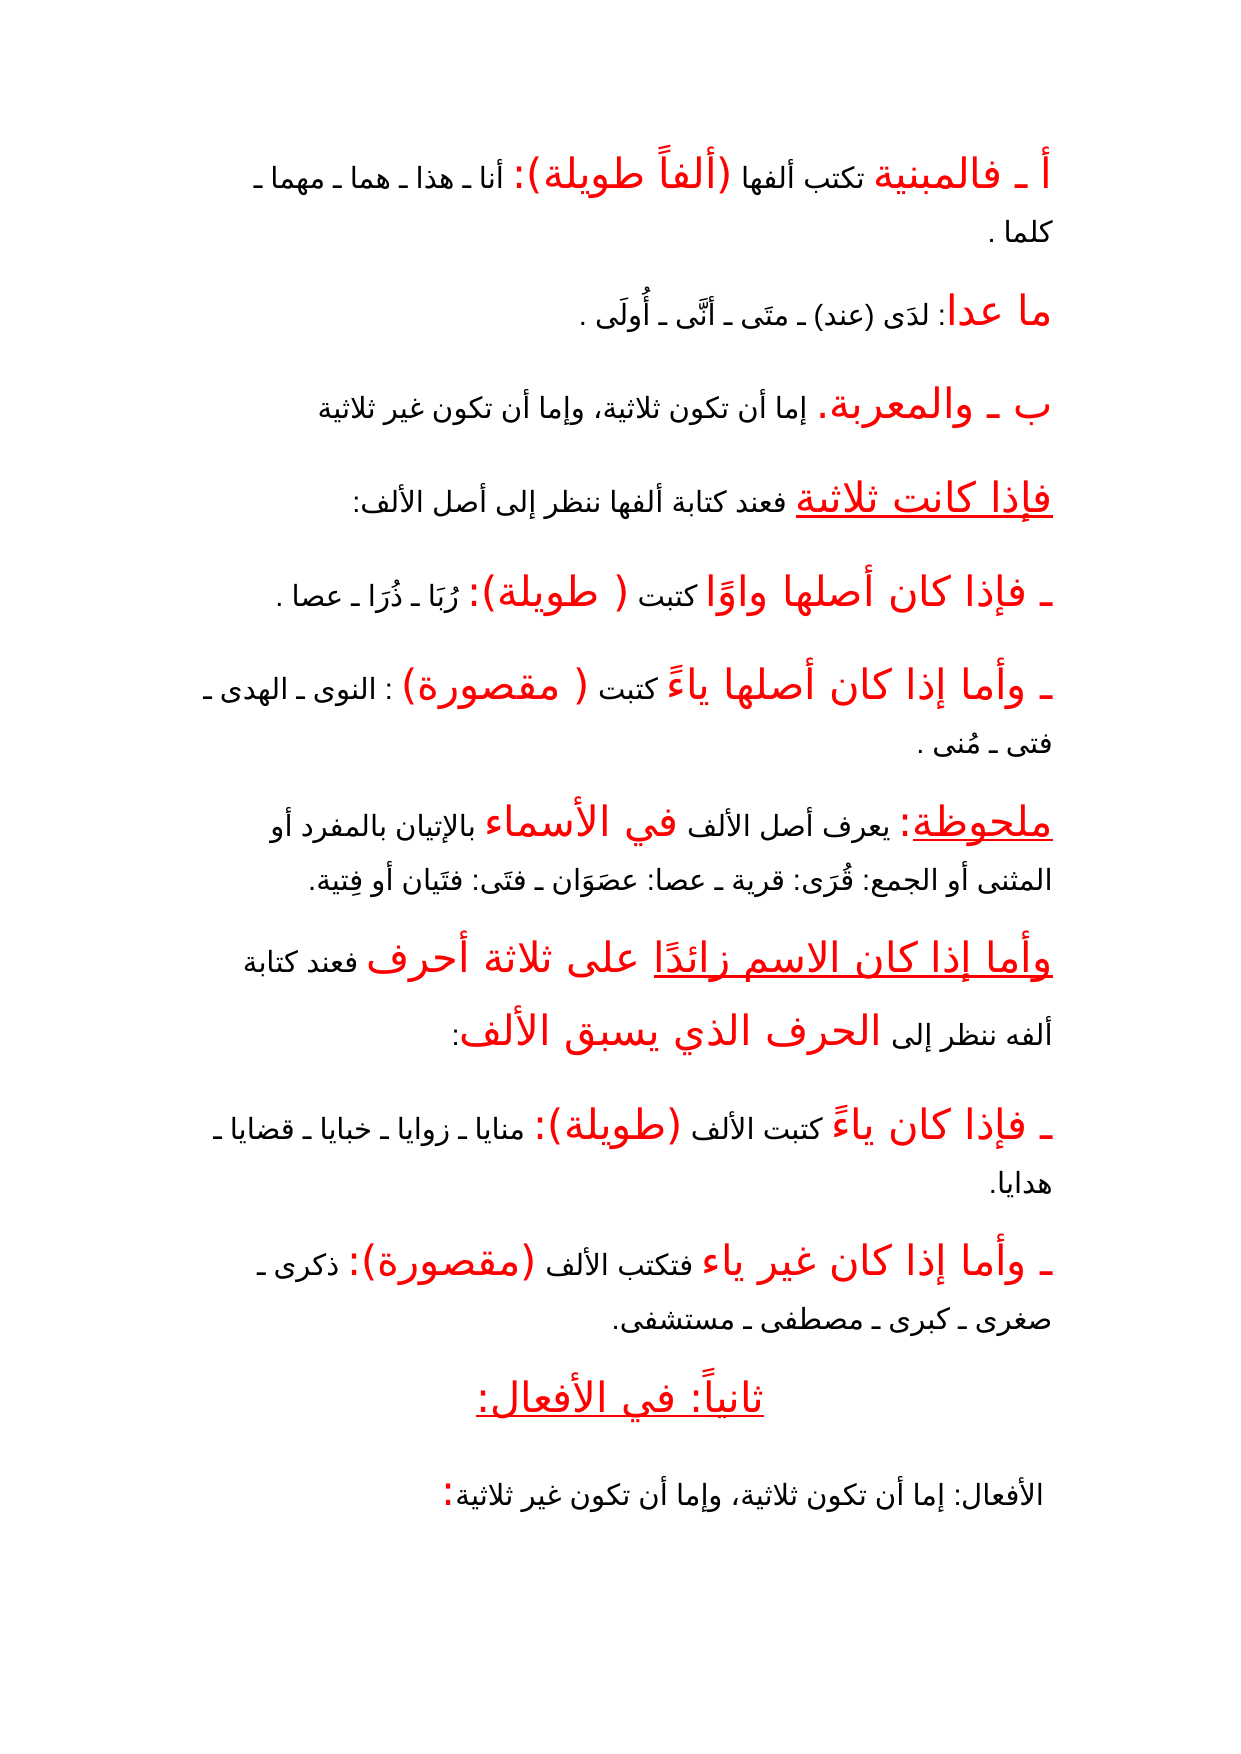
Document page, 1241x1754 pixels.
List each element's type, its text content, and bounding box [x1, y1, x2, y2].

text أ ـ فالمبنية تكتب ألفها (ألفاً طويلة): أنا ـ هذا ـ هما ـ مهما ـ كلما . [187, 150, 1053, 249]
text ـ وأما إذا كان أصلها ياءً كتبت ( مقصورة) : النوى ـ الهدى ـ فتى ـ مُنى . [187, 661, 1053, 760]
text ما عدا: لدَى (عند) ـ متَى ـ أنَّى ـ أُولَى . [187, 286, 1053, 335]
text ـ فإذا كان ياءً كتبت الألف (طويلة): منايا ـ زوايا ـ خبايا ـ قضايا ـ هدايا. [187, 1100, 1053, 1199]
text ملحوظة: يعرف أصل الألف في الأسماء بالإتيان بالمفرد أو المثنى أو الجمع: قُرَى: قرية ـ عصا: عصَوَان ـ فتَى: فتَيان أو فِتية. [187, 797, 1053, 896]
text ـ وأما إذا كان غير ياء فتكتب الألف (مقصورة): ذكرى ـ صغرى ـ كبرى ـ مصطفى ـ مستشفى. [187, 1237, 1053, 1336]
text الأفعال: إما أن تكون ثلاثية، وإما أن تكون غير ثلاثية: [187, 1467, 1053, 1516]
text فإذا كانت ثلاثية فعند كتابة ألفها ننظر إلى أصل الألف: [187, 474, 1053, 522]
text وأما إذا كان الاسم زائدًا على ثلاثة أحرف فعند كتابة ألفه ننظر إلى الحرف الذي يسبق الألف: [187, 934, 1053, 1055]
text ثانياً: في الأفعال: [187, 1373, 1053, 1422]
text ـ فإذا كان أصلها واوًا كتبت ( طويلة): رُبَا ـ ذُرَا ـ عصا . [187, 567, 1053, 616]
text ب ـ والمعربة. إما أن تكون ثلاثية، وإما أن تكون غير ثلاثية [187, 380, 1053, 429]
